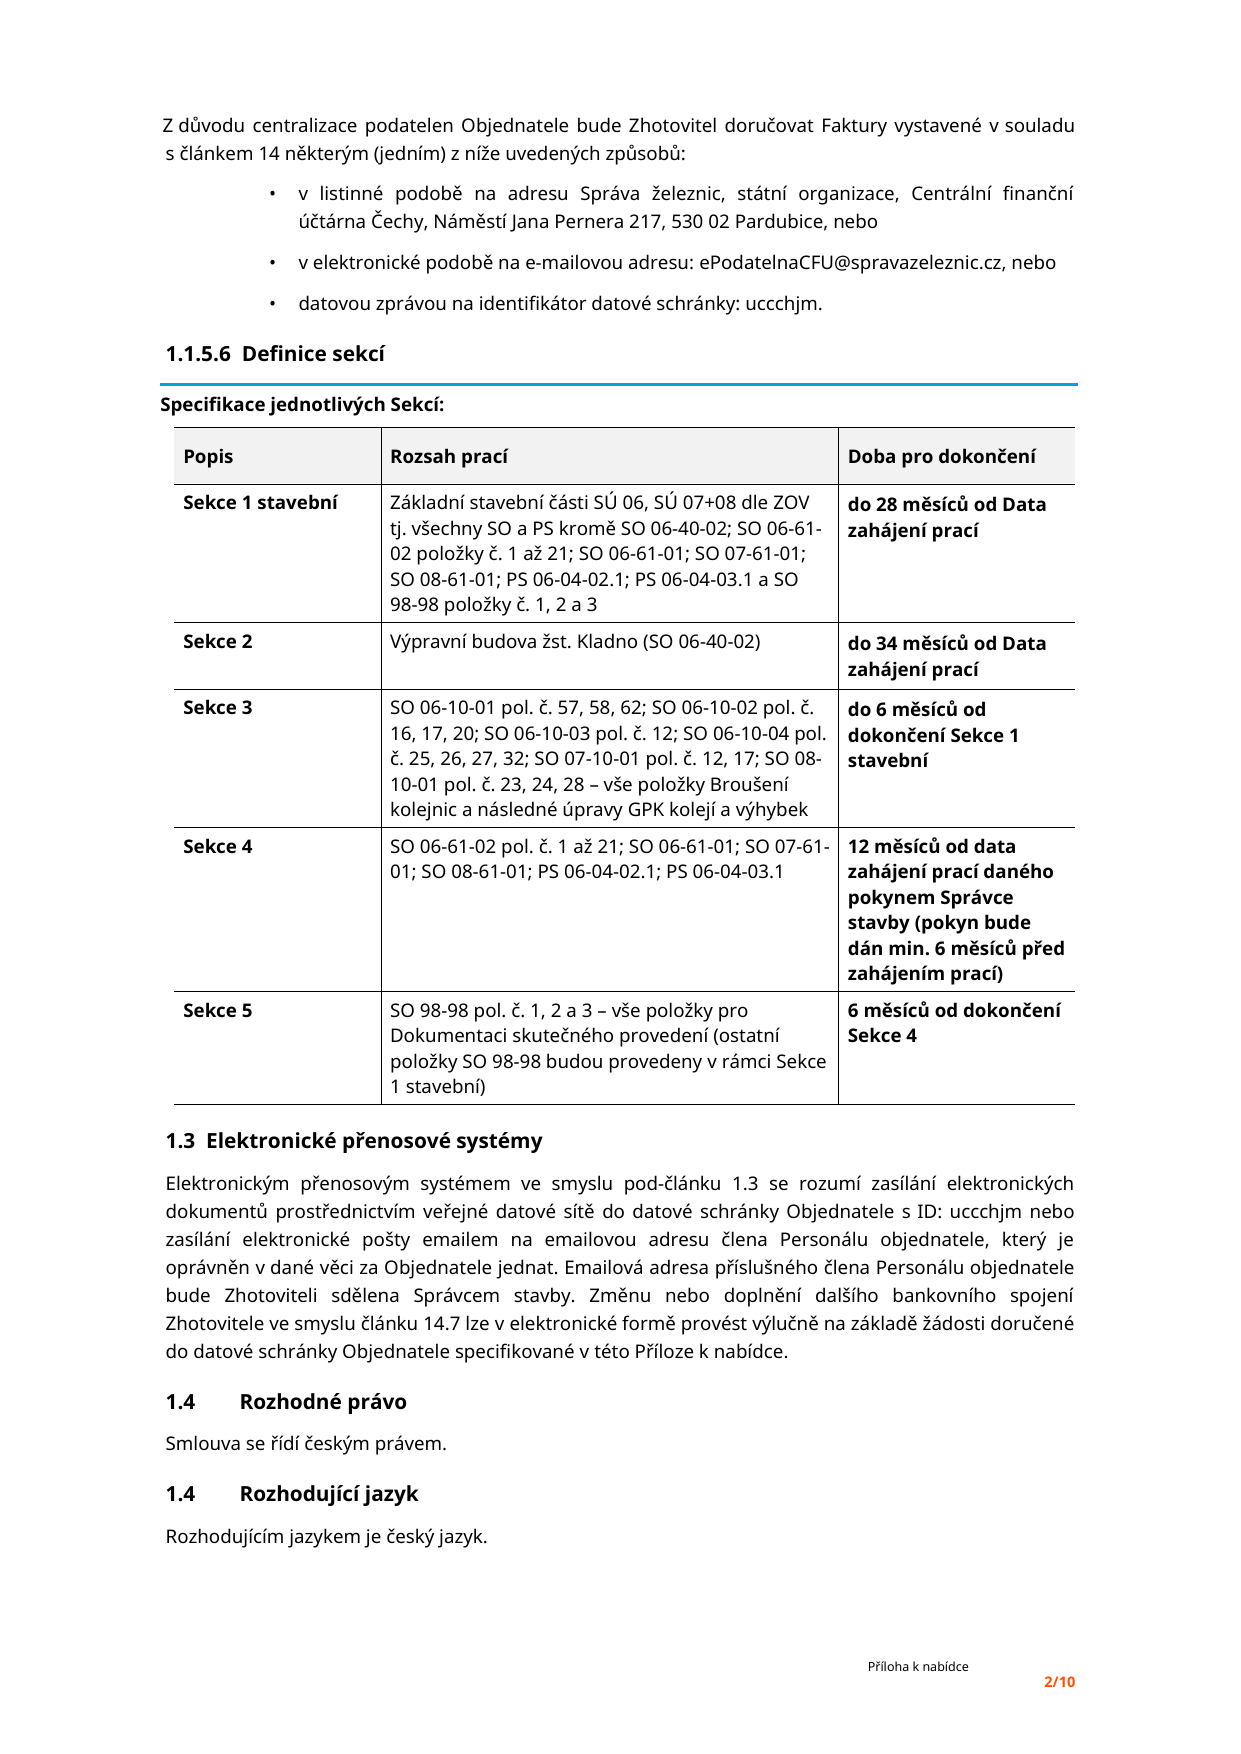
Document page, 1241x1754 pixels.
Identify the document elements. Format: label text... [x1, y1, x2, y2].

table_header Rozsah prací [382, 428, 838, 483]
text Smlouva se řídí českým právem. [165, 1431, 1075, 1456]
table_cell do 34 měsíců od Data zahájení prací [839, 623, 1075, 688]
table_header Popis [174, 428, 381, 483]
table_cell do 28 měsíců od Data zahájení prací [839, 485, 1075, 622]
table_cell SO 06-61-02 pol. č. 1 až 21; SO 06-61-01; SO 07-61-01; SO 08-61-01; PS 06-04-02.1; PS 06-04-03.1 [382, 828, 838, 991]
text Rozhodujícím jazykem je český jazyk. [165, 1523, 1075, 1549]
table_cell 12 měsíců od data zahájení prací daného pokynem Správce stavby (pokyn bude dán min. 6 měsíců před zahájením prací) [839, 828, 1075, 991]
text 1.4 Rozhodné právo [165, 1387, 1075, 1415]
table_cell Sekce 5 [174, 992, 381, 1104]
text • v elektronické podobě na e-mailovou adresu: ePodatelnaCFU@spravazeleznic.cz, nebo [269, 249, 1075, 275]
text Z důvodu centralizace podatelen Objednatele bude Zhotovitel doručovat Faktury vystavené v souladu s článkem 14 některým (jedním) z níže uvedených způsobů: [162, 112, 1075, 166]
text 1.3 Elektronické přenosové systémy [165, 1126, 1075, 1155]
table_cell Sekce 2 [174, 623, 381, 688]
text 1.4 Rozhodující jazyk [165, 1479, 1075, 1508]
table_cell Sekce 1 stavební [174, 485, 381, 622]
text 1.1.5.6 Definice sekcí [165, 339, 1075, 367]
text Specifikace jednotlivých Sekcí: [160, 386, 1078, 417]
table_cell Základní stavební části SÚ 06, SÚ 07+08 dle ZOV tj. všechny SO a PS kromě SO 06-40-02; SO 06-61-02 položky č. 1 až 21; SO 06-61-01; SO 07-61-01; SO 08-61-01; PS 06-04-02.1; PS 06-04-03.1 a SO 98-98 položky č. 1, 2 a 3 [382, 485, 838, 622]
table_cell Výpravní budova žst. Kladno (SO 06-40-02) [382, 623, 838, 688]
table_header Doba pro dokončení [839, 428, 1075, 483]
table_cell 6 měsíců od dokončení Sekce 4 [839, 992, 1075, 1104]
table_cell Sekce 4 [174, 828, 381, 991]
text • v listinné podobě na adresu Správa železnic, státní organizace, Centrální finanční účtárna Čechy, Náměstí Jana Pernera 217, 530 02 Pardubice, nebo [269, 181, 1075, 234]
table_cell SO 98-98 pol. č. 1, 2 a 3 – vše položky pro Dokumentaci skutečného provedení (ostatní položky SO 98-98 budou provedeny v rámci Sekce 1 stavební) [382, 992, 838, 1104]
table_cell Sekce 3 [174, 690, 381, 827]
table_cell SO 06-10-01 pol. č. 57, 58, 62; SO 06-10-02 pol. č. 16, 17, 20; SO 06-10-03 pol. č. 12; SO 06-10-04 pol. č. 25, 26, 27, 32; SO 07-10-01 pol. č. 12, 17; SO 08-10-01 pol. č. 23, 24, 28 – vše položky Broušení kolejnic a následné úpravy GPK kolejí a výhybek [382, 690, 838, 827]
text Elektronickým přenosovým systémem ve smyslu pod-článku 1.3 se rozumí zasílání elektronických dokumentů prostřednictvím veřejné datové sítě do datové schránky Objednatele s ID: uccchjm nebo zasílání elektronické pošty emailem na emailovou adresu člena Personálu objednatele, který je oprávněn v dané věci za Objednatele jednat. Emailová adresa příslušného člena Personálu objednatele bude Zhotoviteli sdělena Správcem stavby. Změnu nebo doplnění dalšího bankovního spojení Zhotovitele ve smyslu článku 14.7 lze v elektronické formě provést výlučně na základě žádosti doručené do datové schránky Objednatele specifikované v této Příloze k nabídce. [165, 1170, 1075, 1364]
text • datovou zprávou na identifikátor datové schránky: uccchjm. [269, 290, 1075, 315]
table_cell do 6 měsíců od dokončení Sekce 1 stavební [839, 690, 1075, 827]
